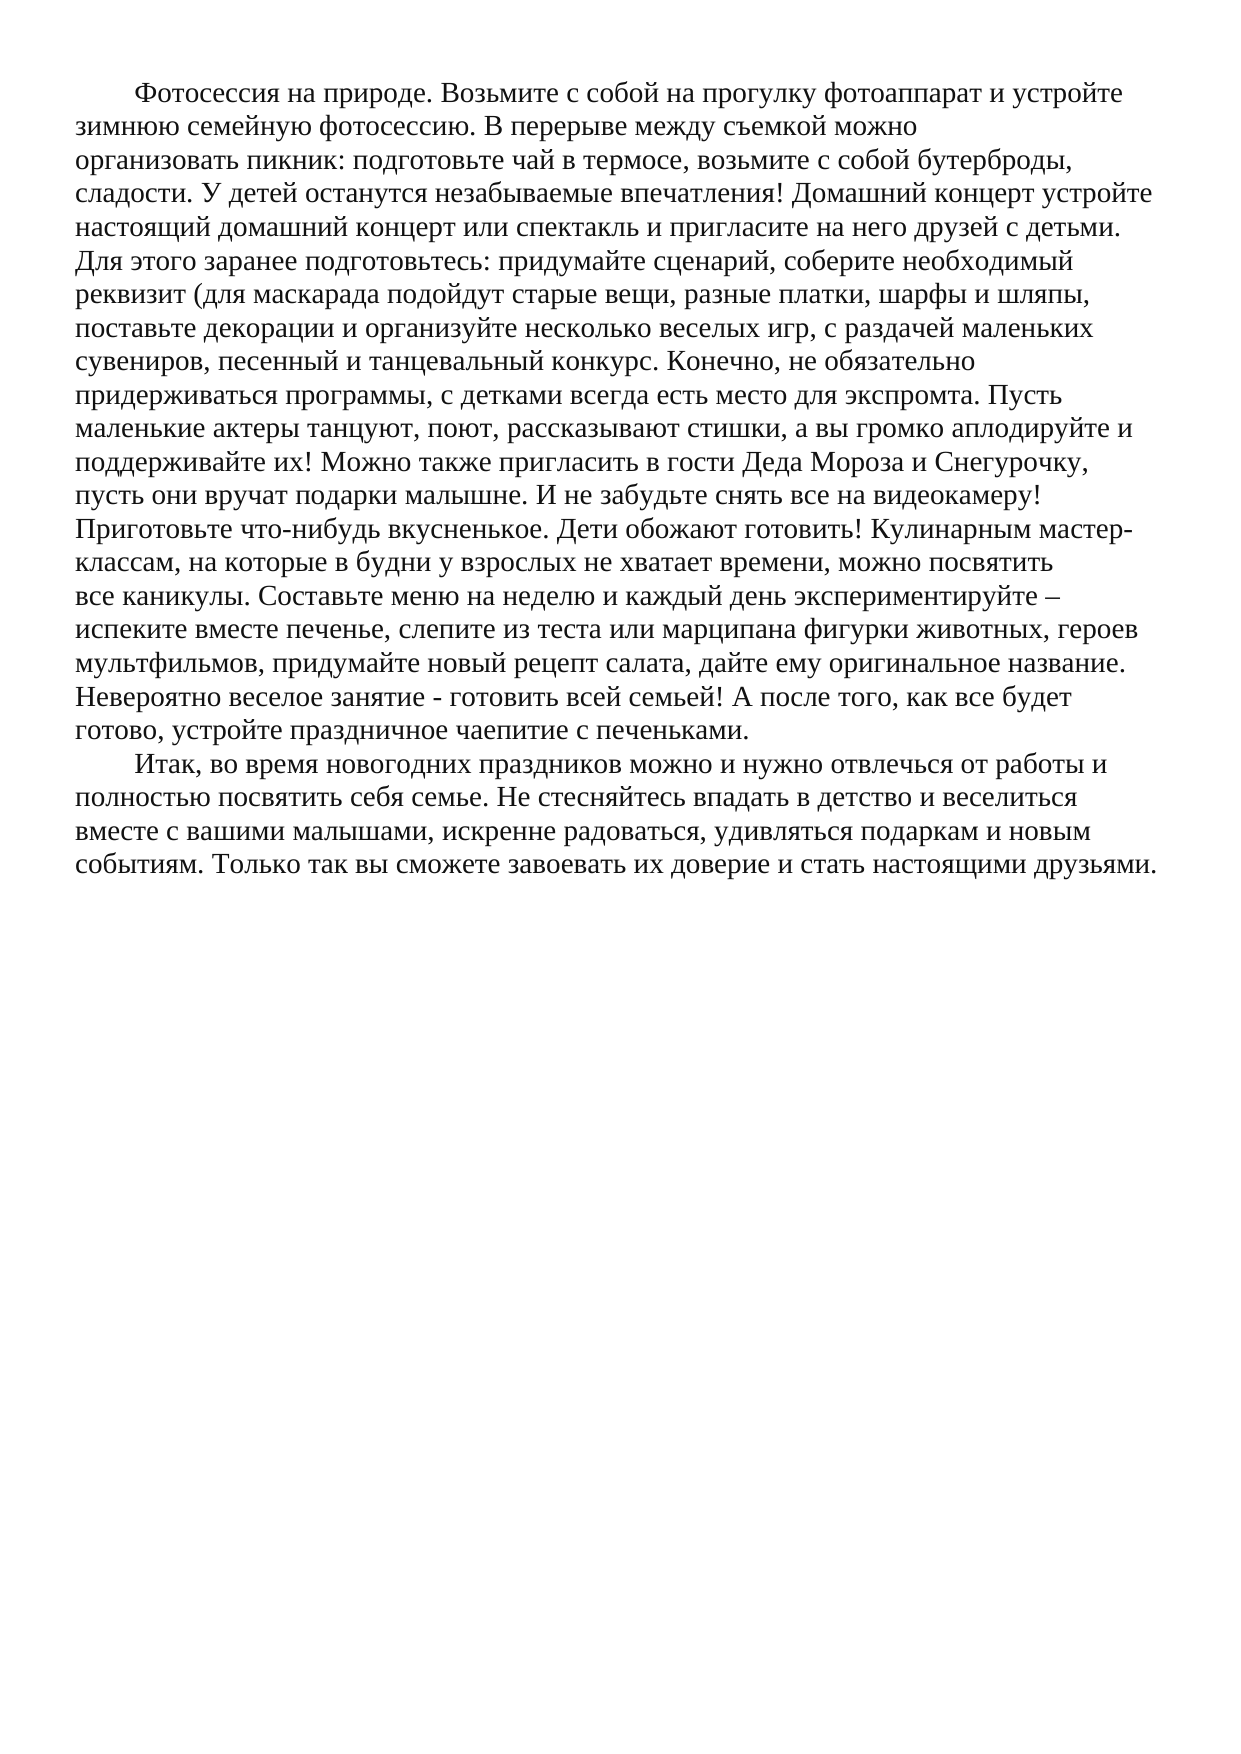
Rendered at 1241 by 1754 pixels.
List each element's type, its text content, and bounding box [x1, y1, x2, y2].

text Фотосессия на природе. Возьмите с собой на прогулку фотоаппарат и устройте зимнюю семейную фотосессию. В перерыве между съемкой можно организовать пикник: подготовьте чай в термосе, возьмите с собой бутерброды, сладости. У детей останутся незабываемые впечатления! Домашний концерт устройте настоящий домашний концерт или спектакль и пригласите на него друзей с детьми. Для этого заранее подготовьтесь: придумайте сценарий, соберите необходимый реквизит (для маскарада подойдут старые вещи, разные платки, шарфы и шляпы, поставьте декорации и организуйте несколько веселых игр, с раздачей маленьких сувениров, песенный и танцевальный конкурс. Конечно, не обязательно придерживаться программы, с детками всегда есть место для экспромта. Пусть маленькие актеры танцуют, поют, рассказывают стишки, а вы громко аплодируйте и поддерживайте их! Можно также пригласить в гости Деда Мороза и Снегурочку, пусть они вручат подарки малышне. И не забудьте снять все на видеокамеру! Приготовьте что-нибудь вкусненькое. Дети обожают готовить! Кулинарным мастер-классам, на которые в будни у взрослых не хватает времени, можно посвятить все каникулы. Составьте меню на неделю и каждый день экспериментируйте –испеките вместе печенье, слепите из теста или марципана фигурки животных, героев мультфильмов, придумайте новый рецепт салата, дайте ему оригинальное название. Невероятно веселое занятие - готовить всей семьей! А после того, как все будет готово, устройте праздничное чаепитие с печеньками. [75, 75, 1165, 746]
text Итак, во время новогодних праздников можно и нужно отвлечься от работы и полностью посвятить себя семье. Не стесняйтесь впадать в детство и веселиться вместе с вашими малышами, искренне радоваться, удивляться подаркам и новым событиям. Только так вы сможете завоевать их доверие и стать настоящими друзьями. [75, 746, 1165, 880]
